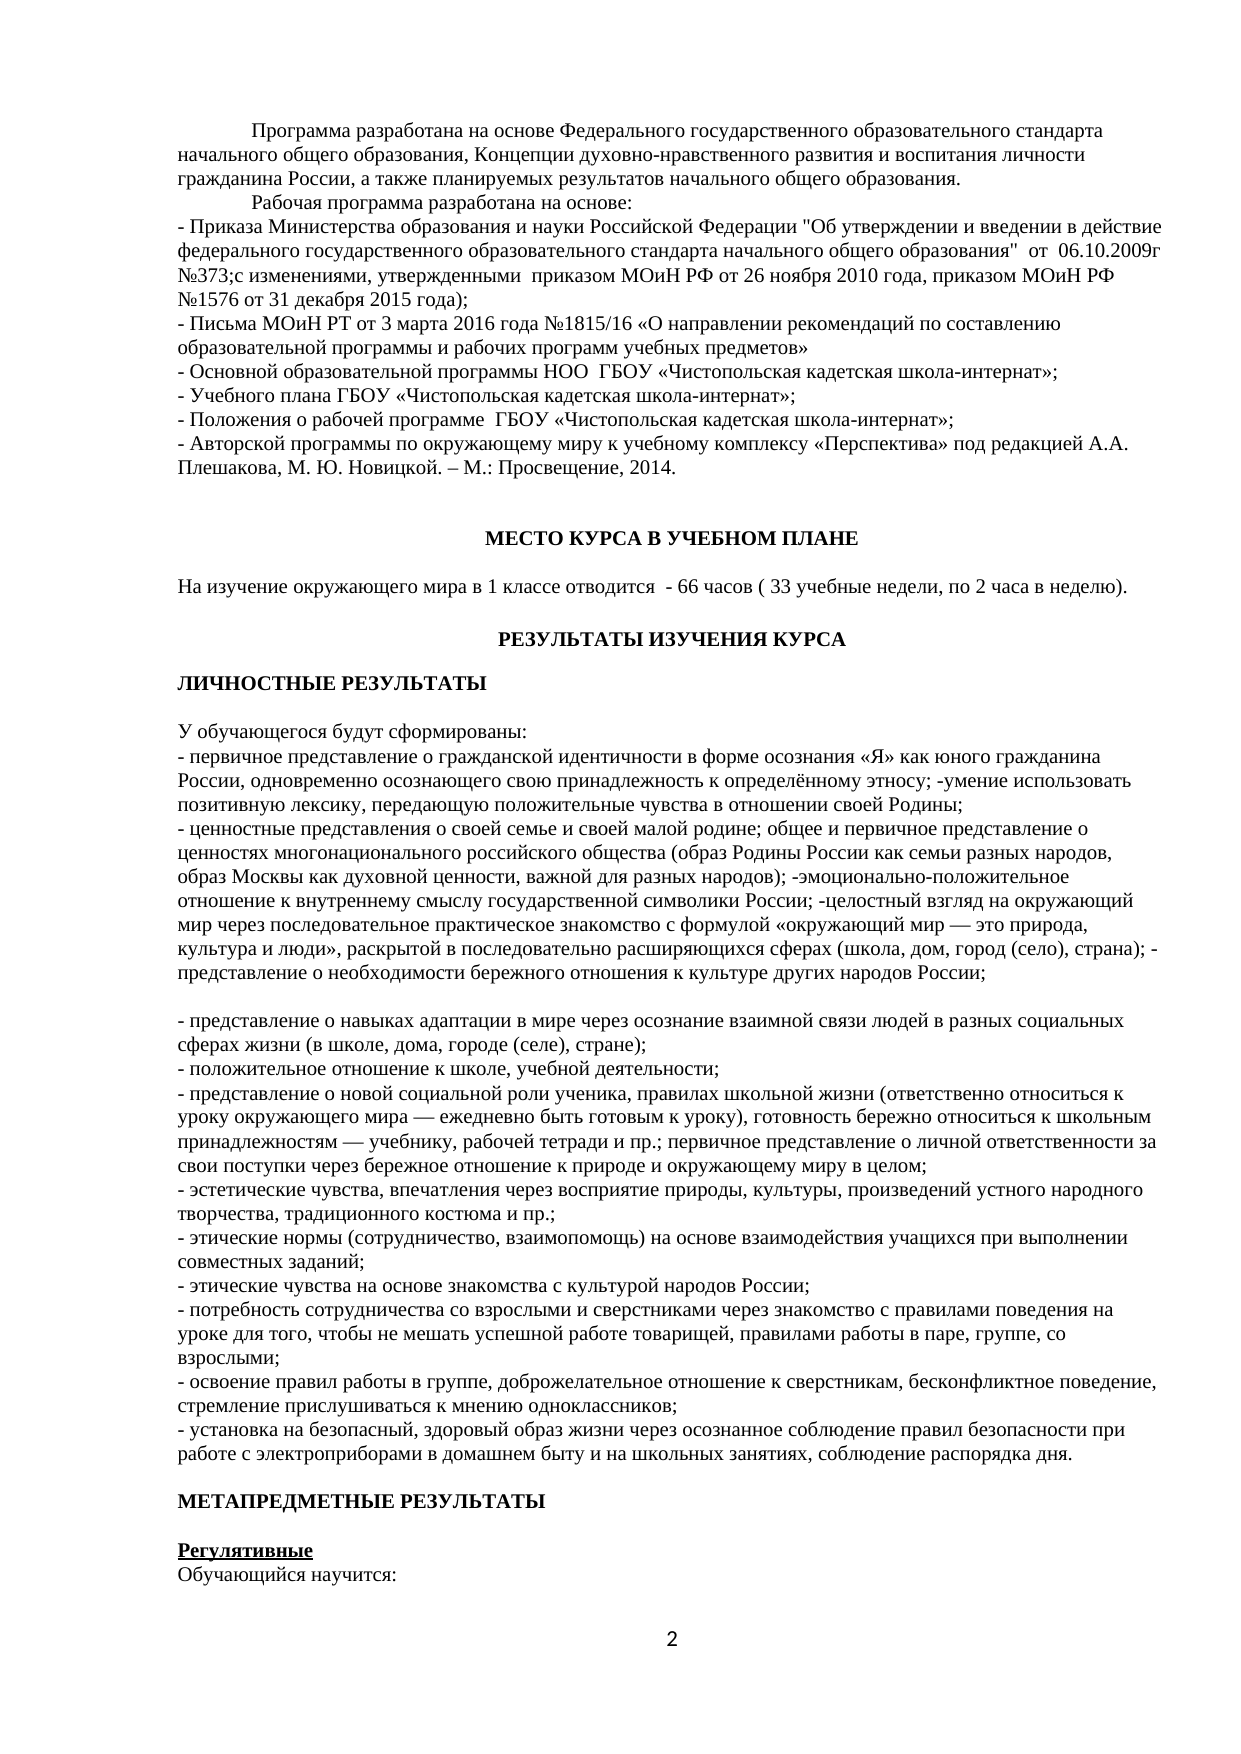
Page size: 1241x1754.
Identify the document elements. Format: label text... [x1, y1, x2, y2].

text На изучение окружающего мира в 1 классе отводится - 66 часов ( 33 учебные недели, по 2 часа в неделю). [177, 574, 1167, 598]
text - освоение правил работы в группе, доброжелательное отношение к сверстникам, бесконфликтное поведение, стремление прислушиваться к мнению одноклассников; [177, 1369, 1167, 1417]
text - Письма МОиН РТ от 3 марта 2016 года №1815/16 «О направлении рекомендаций по составлению образовательной программы и рабочих программ учебных предметов» [177, 311, 1167, 359]
text - первичное представление о гражданской идентичности в форме осознания «Я» как юного гражданина России, одновременно осознающего свою принадлежность к определённому этносу; -умение использовать позитивную лексику, передающую положительные чувства в отношении своей Родины; [177, 743, 1167, 816]
text - этические чувства на основе знакомства с культурой народов России; [177, 1273, 1167, 1297]
text - ценностные представления о своей семье и своей малой родине; общее и первичное представление о ценностях многонационального российского общества (образ Родины России как семьи разных народов, образ Москвы как духовной ценности, важной для разных народов); -эмоционально-положительное отношение к внутреннему смыслу государственной символики России; -целостный взгляд на окружающий мир через последовательное практическое знакомство с формулой «окружающий мир — это природа, культура и люди», раскрытой в последовательно расширяющихся сферах (школа, дом, город (село), страна); -представление о необходимости бережного отношения к культуре других народов России; [177, 816, 1167, 984]
text - потребность сотрудничества со взрослыми и сверстниками через знакомство с правилами поведения на уроке для того, чтобы не мешать успешной работе товарищей, правилами работы в паре, группе, со взрослыми; [177, 1297, 1167, 1369]
text Рабочая программа разработана на основе: [177, 190, 1167, 214]
text РЕЗУЛЬТАТЫ ИЗУЧЕНИЯ КУРСА [177, 626, 1167, 651]
text - представление о навыках адаптации в мире через осознание взаимной связи людей в разных социальных сферах жизни (в школе, дома, городе (селе), стране); [177, 1008, 1167, 1056]
text У обучающегося будут сформированы: [177, 719, 1167, 743]
text - представление о новой социальной роли ученика, правилах школьной жизни (ответственно относиться к уроку окружающего мира — ежедневно быть готовым к уроку), готовность бережно относиться к школьным принадлежностям — учебнику, рабочей тетради и пр.; первичное представление о личной ответственности за свои поступки через бережное отношение к природе и окружающему миру в целом; [177, 1080, 1167, 1177]
text - этические нормы (сотрудничество, взаимопомощь) на основе взаимодействия учащихся при выполнении совместных заданий; [177, 1225, 1167, 1273]
text МЕСТО КУРСА В УЧЕБНОМ ПЛАНЕ [177, 526, 1167, 550]
text - Положения о рабочей программе ГБОУ «Чистопольская кадетская школа-интернат»; [177, 407, 1167, 431]
text - Учебного плана ГБОУ «Чистопольская кадетская школа-интернат»; [177, 383, 1167, 407]
text Программа разработана на основе Федерального государственного образовательного стандарта начального общего образования, Концепции духовно-нравственного развития и воспитания личности гражданина России, а также планируемых результатов начального общего образования. [177, 118, 1167, 190]
text - эстетические чувства, впечатления через восприятие природы, культуры, произведений устного народного творчества, традиционного костюма и пр.; [177, 1177, 1167, 1225]
text МЕТАПРЕДМЕТНЫЕ РЕЗУЛЬТАТЫ [177, 1489, 1167, 1513]
text - Приказа Министерства образования и науки Российской Федерации "Об утверждении и введении в действие федерального государственного образовательного стандарта начального общего образования" от 06.10.2009г №373;с изменениями, утвержденными приказом МОиН РФ от 26 ноября 2010 года, приказом МОиН РФ №1576 от 31 декабря 2015 года); [177, 214, 1167, 311]
text - установка на безопасный, здоровый образ жизни через осознанное соблюдение правил безопасности при работе с электроприборами в домашнем быту и на школьных занятиях, соблюдение распорядка дня. [177, 1417, 1167, 1465]
text Обучающийся научится: [177, 1562, 1167, 1586]
text Регулятивные [177, 1538, 1167, 1562]
text ЛИЧНОСТНЫЕ РЕЗУЛЬТАТЫ [177, 671, 1167, 695]
text - Авторской программы по окружающему миру к учебному комплексу «Перспектива» под редакцией А.А. Плешакова, М. Ю. Новицкой. – М.: Просвещение, 2014. [177, 431, 1167, 479]
text - Основной образовательной программы НОО ГБОУ «Чистопольская кадетская школа-интернат»; [177, 359, 1167, 383]
text - положительное отношение к школе, учебной деятельности; [177, 1056, 1167, 1080]
